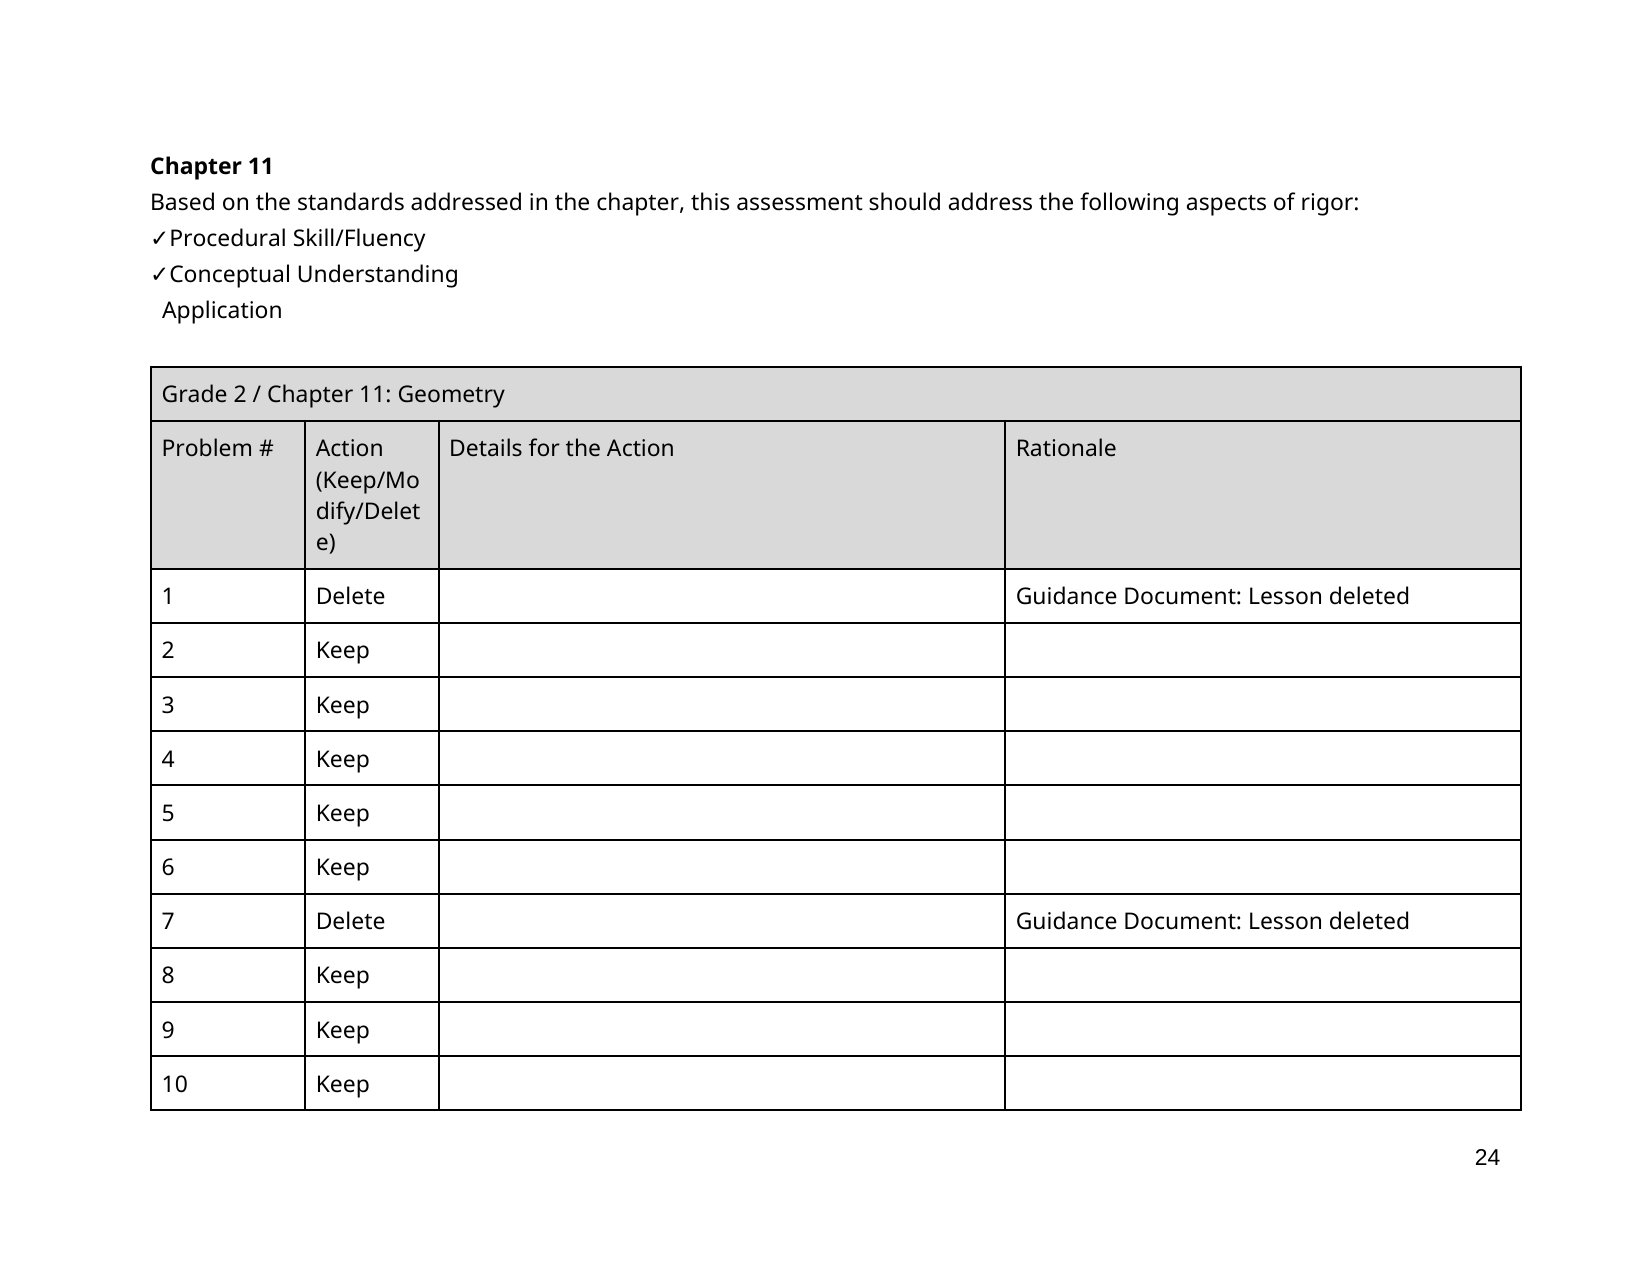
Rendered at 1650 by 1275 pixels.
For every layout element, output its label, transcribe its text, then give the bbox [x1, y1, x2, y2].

table_cell 1 [152, 570, 304, 622]
table_cell 2 [152, 624, 304, 676]
table_cell Details for the Action [440, 422, 1004, 568]
table_cell Keep [306, 841, 438, 893]
text Chapter 11 [150, 150, 1500, 181]
table_cell [440, 895, 1004, 947]
table_cell [440, 732, 1004, 784]
table_cell Action (Keep/Modify/Delete) [306, 422, 438, 568]
table_cell Problem # [152, 422, 304, 568]
table_header Grade 2 / Chapter 11: Geometry [152, 368, 1520, 420]
table_cell [1006, 624, 1520, 676]
table_cell Keep [306, 678, 438, 730]
table_cell [440, 786, 1004, 838]
table_cell 8 [152, 949, 304, 1001]
table_cell [440, 841, 1004, 893]
table_cell 5 [152, 786, 304, 838]
table_cell Guidance Document: Lesson deleted [1006, 895, 1520, 947]
table_cell [440, 949, 1004, 1001]
text Based on the standards addressed in the chapter, this assessment should address the following aspects of rigor: [150, 186, 1500, 217]
table_cell 9 [152, 1003, 304, 1055]
text Application [150, 294, 1500, 325]
table_cell Keep [306, 949, 438, 1001]
table_cell 10 [152, 1057, 304, 1109]
table_cell [1006, 678, 1520, 730]
table_cell [440, 678, 1004, 730]
table_cell Rationale [1006, 422, 1520, 568]
table_cell [1006, 1003, 1520, 1055]
table_cell [440, 570, 1004, 622]
table_cell Keep [306, 1057, 438, 1109]
table_cell [1006, 841, 1520, 893]
table_cell 4 [152, 732, 304, 784]
table_cell [440, 1057, 1004, 1109]
table_cell [1006, 949, 1520, 1001]
table_cell Guidance Document: Lesson deleted [1006, 570, 1520, 622]
table_cell Delete [306, 570, 438, 622]
text ✓Conceptual Understanding [150, 258, 1500, 289]
table_cell Keep [306, 732, 438, 784]
table_cell [440, 1003, 1004, 1055]
table_cell Keep [306, 786, 438, 838]
text ✓Procedural Skill/Fluency [150, 222, 1500, 253]
table_cell 3 [152, 678, 304, 730]
table_cell Keep [306, 624, 438, 676]
table_cell [1006, 786, 1520, 838]
table_cell [440, 624, 1004, 676]
table_cell 6 [152, 841, 304, 893]
table_cell 7 [152, 895, 304, 947]
table_cell Keep [306, 1003, 438, 1055]
table_cell [1006, 732, 1520, 784]
table_cell [1006, 1057, 1520, 1109]
table_cell Delete [306, 895, 438, 947]
